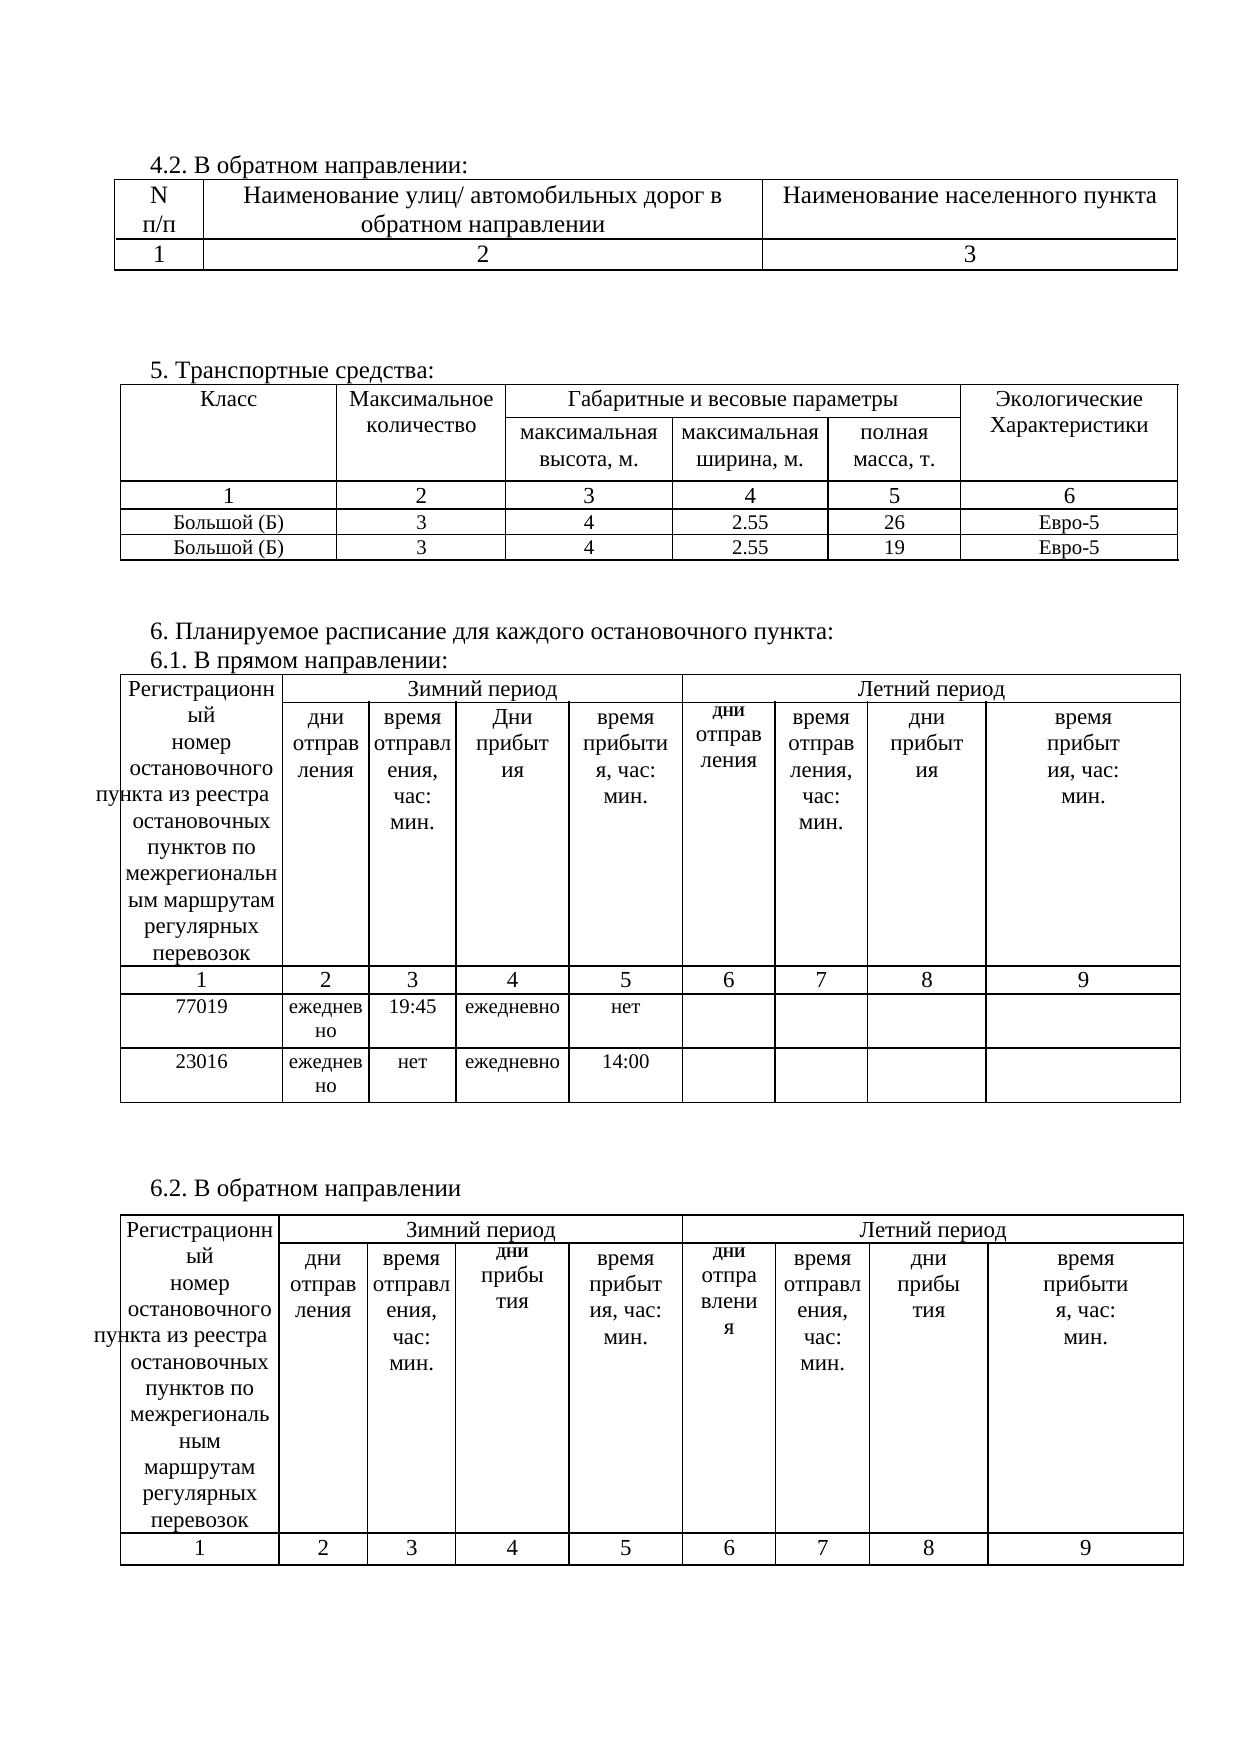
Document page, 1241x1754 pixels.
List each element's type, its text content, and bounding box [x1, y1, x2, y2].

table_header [121, 1216, 278, 1532]
table_cell [868, 995, 985, 1047]
table_cell время отправ ления, час: мин. [776, 703, 867, 965]
table_header Летний период [683, 1216, 1183, 1242]
table_cell 5 [570, 967, 682, 993]
table_cell 1 [121, 967, 282, 993]
table_cell 4 [457, 967, 568, 993]
table_cell 2.55 [673, 535, 827, 559]
table_cell [776, 995, 867, 1047]
table_cell 3 [337, 510, 505, 534]
table_cell 77019 [121, 995, 282, 1047]
table_cell максимальная высота, м. [506, 418, 672, 480]
table_cell [868, 1049, 985, 1102]
table_cell время отправл ения, час: мин. [368, 1244, 455, 1532]
table_cell 19 [829, 535, 960, 559]
table_cell 6 [683, 967, 774, 993]
table_header N п/п [115, 180, 203, 238]
table_cell 8 [868, 967, 985, 993]
table_cell нет [570, 995, 682, 1047]
table_header Зимний период [280, 1216, 682, 1242]
table_cell 26 [829, 510, 960, 534]
table_header Наименование населенного пункта [763, 180, 1177, 238]
table_cell 1 [121, 482, 336, 508]
table_cell ежедневно [457, 995, 568, 1047]
table_cell дни отправ ления [283, 703, 368, 965]
table_cell 3 [337, 535, 505, 559]
table_cell 2 [204, 240, 762, 269]
table_cell Большой (Б) [121, 510, 336, 534]
table_cell 4 [673, 482, 827, 508]
table_cell 14:00 [570, 1049, 682, 1102]
table_header Максимальное количество [337, 385, 505, 480]
table_cell ДНИ отправ ления [683, 703, 774, 965]
table_cell 2 [283, 967, 368, 993]
table_cell 3 [763, 238, 1177, 269]
text 4.2. В обратном направлении: [150, 150, 1090, 179]
table_header Класс [121, 385, 336, 480]
table_cell время прибыт ия, час: мин. [987, 703, 1180, 965]
table_header Зимний период [283, 675, 682, 701]
table_cell 8 [870, 1534, 987, 1564]
table_cell 9 [987, 967, 1180, 993]
table_cell полная масса, т. [829, 418, 960, 480]
table_header Регистрационный номер остановочного пункта из реестра остановочных пунктов по межрегиональным маршрутам регулярных перевозок [121, 675, 282, 965]
table_cell 4 [506, 535, 672, 559]
table_cell время прибыти я, час: мин. [570, 703, 682, 965]
table_cell ежедневно [457, 1049, 568, 1102]
table_cell 7 [776, 967, 867, 993]
table_cell 3 [370, 967, 455, 993]
table_cell ежедневно [283, 1049, 368, 1102]
table_header Летний период [683, 675, 1180, 701]
table_cell максимальная ширина, м. [673, 418, 827, 480]
text 6.2. В обратном направлении [150, 1173, 1090, 1202]
table_header Экологические Характеристики [961, 385, 1177, 480]
table_cell ДНИ прибы тия [456, 1244, 568, 1532]
table_cell 19:45 [370, 995, 455, 1047]
table_cell 7 [776, 1534, 869, 1564]
table_cell [683, 1049, 774, 1102]
table_cell 6 [961, 482, 1177, 508]
table_cell 2.55 [673, 510, 827, 534]
table_cell 3 [368, 1534, 455, 1564]
table_cell Дни прибыт ия [457, 703, 568, 965]
table_cell время отправл ения, час: мин. [776, 1244, 869, 1532]
table_cell 23016 [121, 1049, 282, 1102]
table_cell 1 [115, 239, 203, 269]
table_cell время прибыти я, час: мин. [989, 1244, 1183, 1532]
text 6.1. В прямом направлении: [150, 645, 1090, 673]
table_header Наименование улиц/ автомобильных дорог в обратном направлении [204, 180, 762, 238]
table_cell 6 [683, 1534, 775, 1564]
text 5. Транспортные средства: [150, 355, 1090, 383]
table_cell 1 [121, 1534, 278, 1564]
table_cell 9 [989, 1534, 1183, 1564]
table_cell дни отправ ления [280, 1244, 367, 1532]
table_cell [987, 1049, 1180, 1102]
table_cell нет [370, 1049, 455, 1102]
table_cell 4 [456, 1534, 568, 1564]
table_cell время отправл ения, час: мин. [370, 703, 455, 965]
table_cell ДНИ отпра влени я [683, 1244, 775, 1532]
table_cell Евро-5 [961, 535, 1177, 559]
table_cell Большой (Б) [121, 535, 336, 559]
table_cell 2 [337, 482, 505, 508]
table_cell дни прибы тия [870, 1244, 987, 1532]
table_cell [987, 995, 1180, 1047]
table_cell Евро-5 [961, 510, 1177, 534]
table_header Габаритные и весовые параметры [506, 385, 960, 417]
table_cell время прибыт ия, час: мин. [570, 1244, 682, 1532]
table_cell 5 [829, 482, 960, 508]
table_cell 5 [570, 1534, 682, 1564]
table_cell дни прибыт ия [868, 703, 985, 965]
table_cell 4 [506, 510, 672, 534]
table_cell [683, 995, 774, 1047]
table_cell [776, 1049, 867, 1102]
table_cell 2 [280, 1534, 367, 1564]
table_cell 3 [506, 482, 672, 508]
text 6. Планируемое расписание для каждого остановочного пункта: [150, 616, 1090, 645]
table_cell ежедневно [283, 995, 368, 1047]
